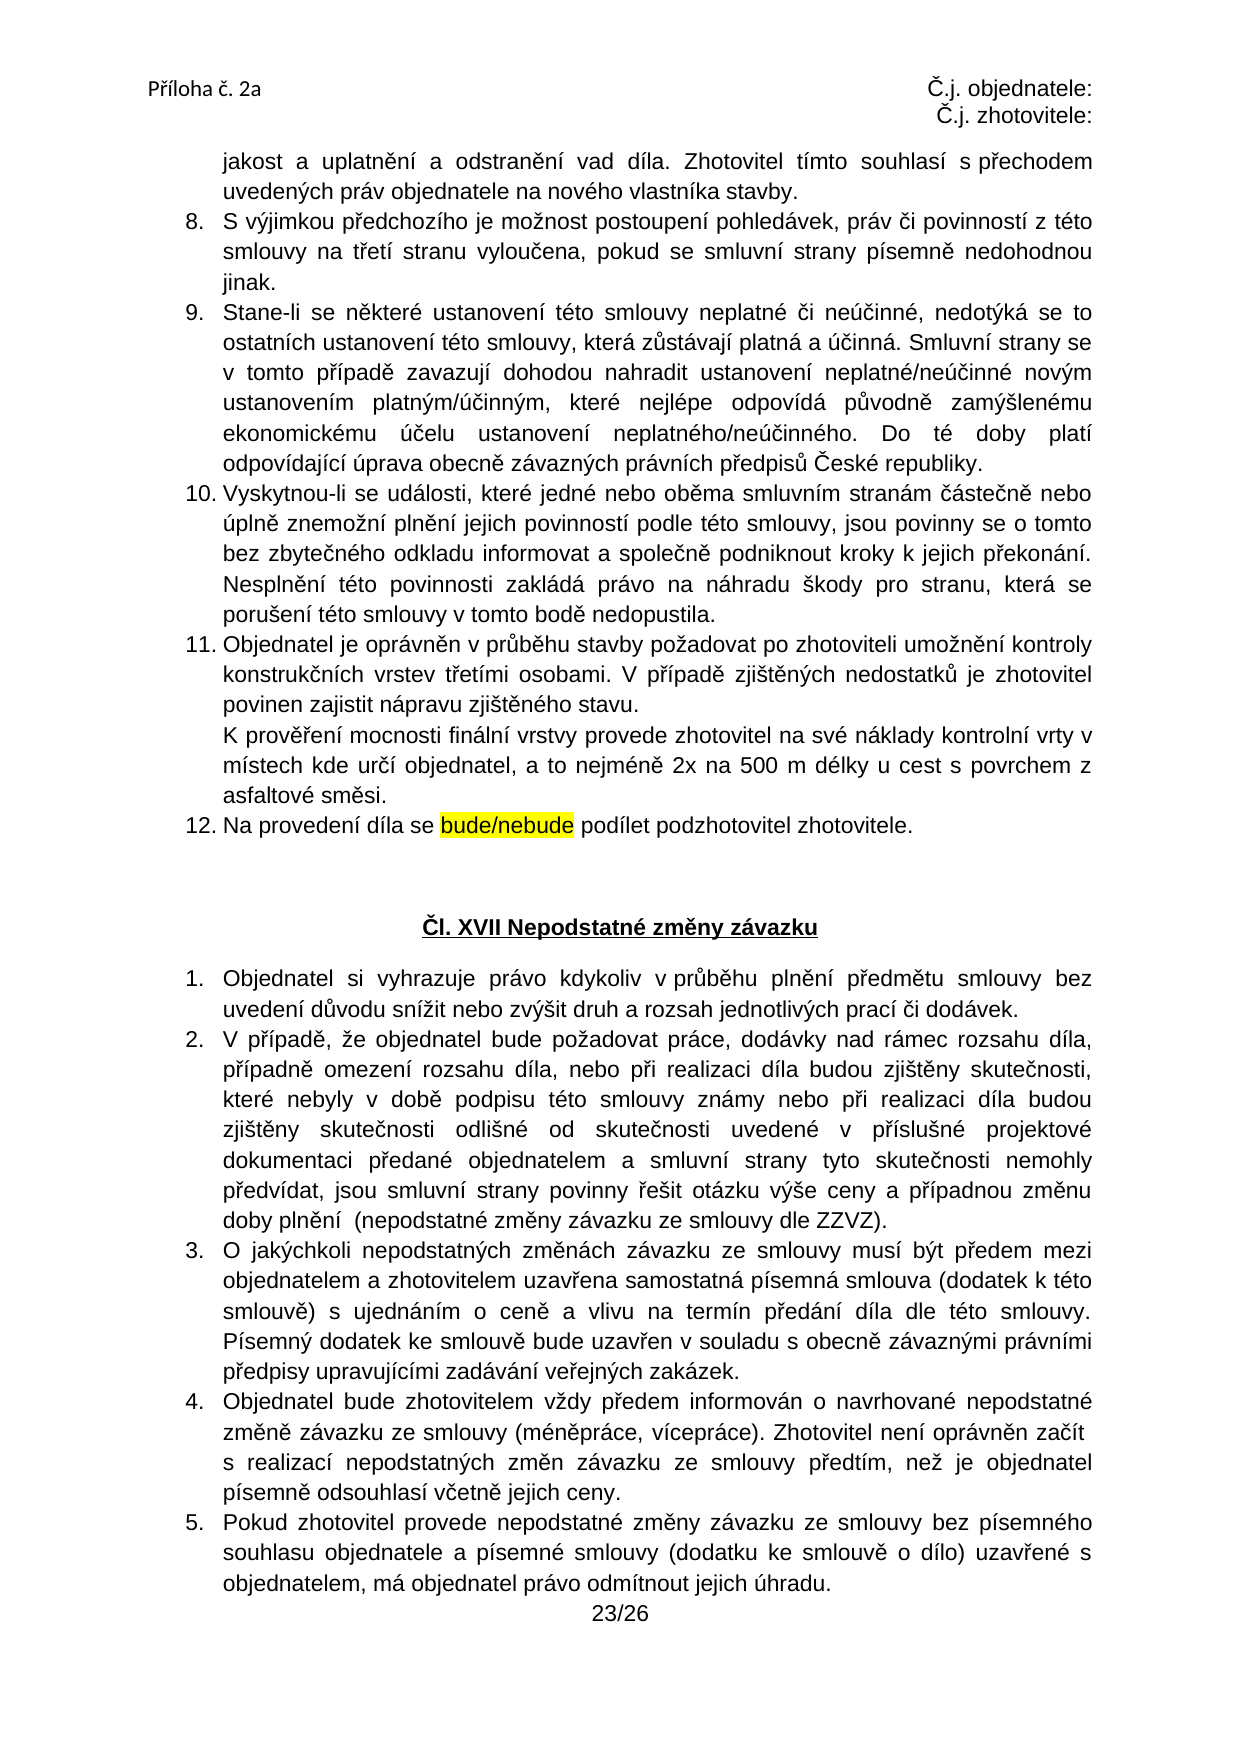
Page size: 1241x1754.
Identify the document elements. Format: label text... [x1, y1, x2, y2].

list K prověření mocnosti finální vrstvy provede zhotovitel na své náklady kontrolní vrty v místech kde určí objednatel, a to nejméně 2x na 500 m délky u cest s povrchem z asfaltové směsi. [223, 722, 1093, 808]
list Objednatel bude zhotovitelem vždy předem informován o navrhované nepodstatné změně závazku ze smlouvy (méněpráce, vícepráce). Zhotovitel není oprávněn začít s realizací nepodstatných změn závazku ze smlouvy předtím, než je objednatel písemně odsouhlasí včetně jejich ceny. [185, 1388, 1093, 1505]
text Čl. XVII Nepodstatné změny závazku [148, 914, 1093, 941]
list Na provedení díla se bude/nebude podílet podzhotovitel zhotovitele. [574, 812, 1093, 838]
list Na provedení díla se bude/nebude podílet podzhotovitel zhotovitele. [185, 812, 440, 838]
list Objednatel je oprávněn v průběhu stavby požadovat po zhotoviteli umožnění kontroly konstrukčních vrstev třetími osobami. V případě zjištěných nedostatků je zhotovitel povinen zajistit nápravu zjištěného stavu. [185, 631, 1093, 718]
list V případě, že objednatel bude požadovat práce, dodávky nad rámec rozsahu díla, případně omezení rozsahu díla, nebo při realizaci díla budou zjištěny skutečnosti, které nebyly v době podpisu této smlouvy známy nebo při realizaci díla budou zjištěny skutečnosti odlišné od skutečnosti uvedené v příslušné projektové dokumentaci předané objednatelem a smluvní strany tyto skutečnosti nemohly předvídat, jsou smluvní strany povinny řešit otázku výše ceny a případnou změnu doby plnění (nepodstatné změny závazku ze smlouvy dle ZZVZ). [185, 1026, 1093, 1233]
list Stane-li se některé ustanovení této smlouvy neplatné či neúčinné, nedotýká se to ostatních ustanovení této smlouvy, která zůstávají platná a účinná. Smluvní strany se v tomto případě zavazují dohodou nahradit ustanovení neplatné/neúčinné novým ustanovením platným/účinným, které nejlépe odpovídá původně zamýšlenému ekonomickému účelu ustanovení neplatného/neúčinného. Do té doby platí odpovídající úprava obecně závazných právních předpisů České republiky. [185, 299, 1093, 476]
list Objednatel si vyhrazuje právo kdykoliv v průběhu plnění předmětu smlouvy bez uvedení důvodu snížit nebo zvýšit druh a rozsah jednotlivých prací či dodávek. [185, 965, 1093, 1022]
list O jakýchkoli nepodstatných změnách závazku ze smlouvy musí být předem mezi objednatelem a zhotovitelem uzavřena samostatná písemná smlouva (dodatek k této smlouvě) s ujednáním o ceně a vlivu na termín předání díla dle této smlouvy. Písemný dodatek ke smlouvě bude uzavřen v souladu s obecně závaznými právními předpisy upravujícími zadávání veřejných zakázek. [185, 1237, 1093, 1384]
list Pokud zhotovitel provede nepodstatné změny závazku ze smlouvy bez písemného souhlasu objednatele a písemné smlouvy (dodatku ke smlouvě o dílo) uzavřené s objednatelem, má objednatel právo odmítnout jejich úhradu. [185, 1509, 1093, 1596]
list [185, 148, 1093, 204]
list Vyskytnou-li se události, které jedné nebo oběma smluvním stranám částečně nebo úplně znemožní plnění jejich povinností podle této smlouvy, jsou povinny se o tomto bez zbytečného odkladu informovat a společně podniknout kroky k jejich překonání. Nesplnění této povinnosti zakládá právo na náhradu škody pro stranu, která se porušení této smlouvy v tomto bodě nedopustila. [185, 480, 1093, 627]
list S výjimkou předchozího je možnost postoupení pohledávek, práv či povinností z této smlouvy na třetí stranu vyloučena, pokud se smluvní strany písemně nedohodnou jinak. [185, 208, 1093, 295]
